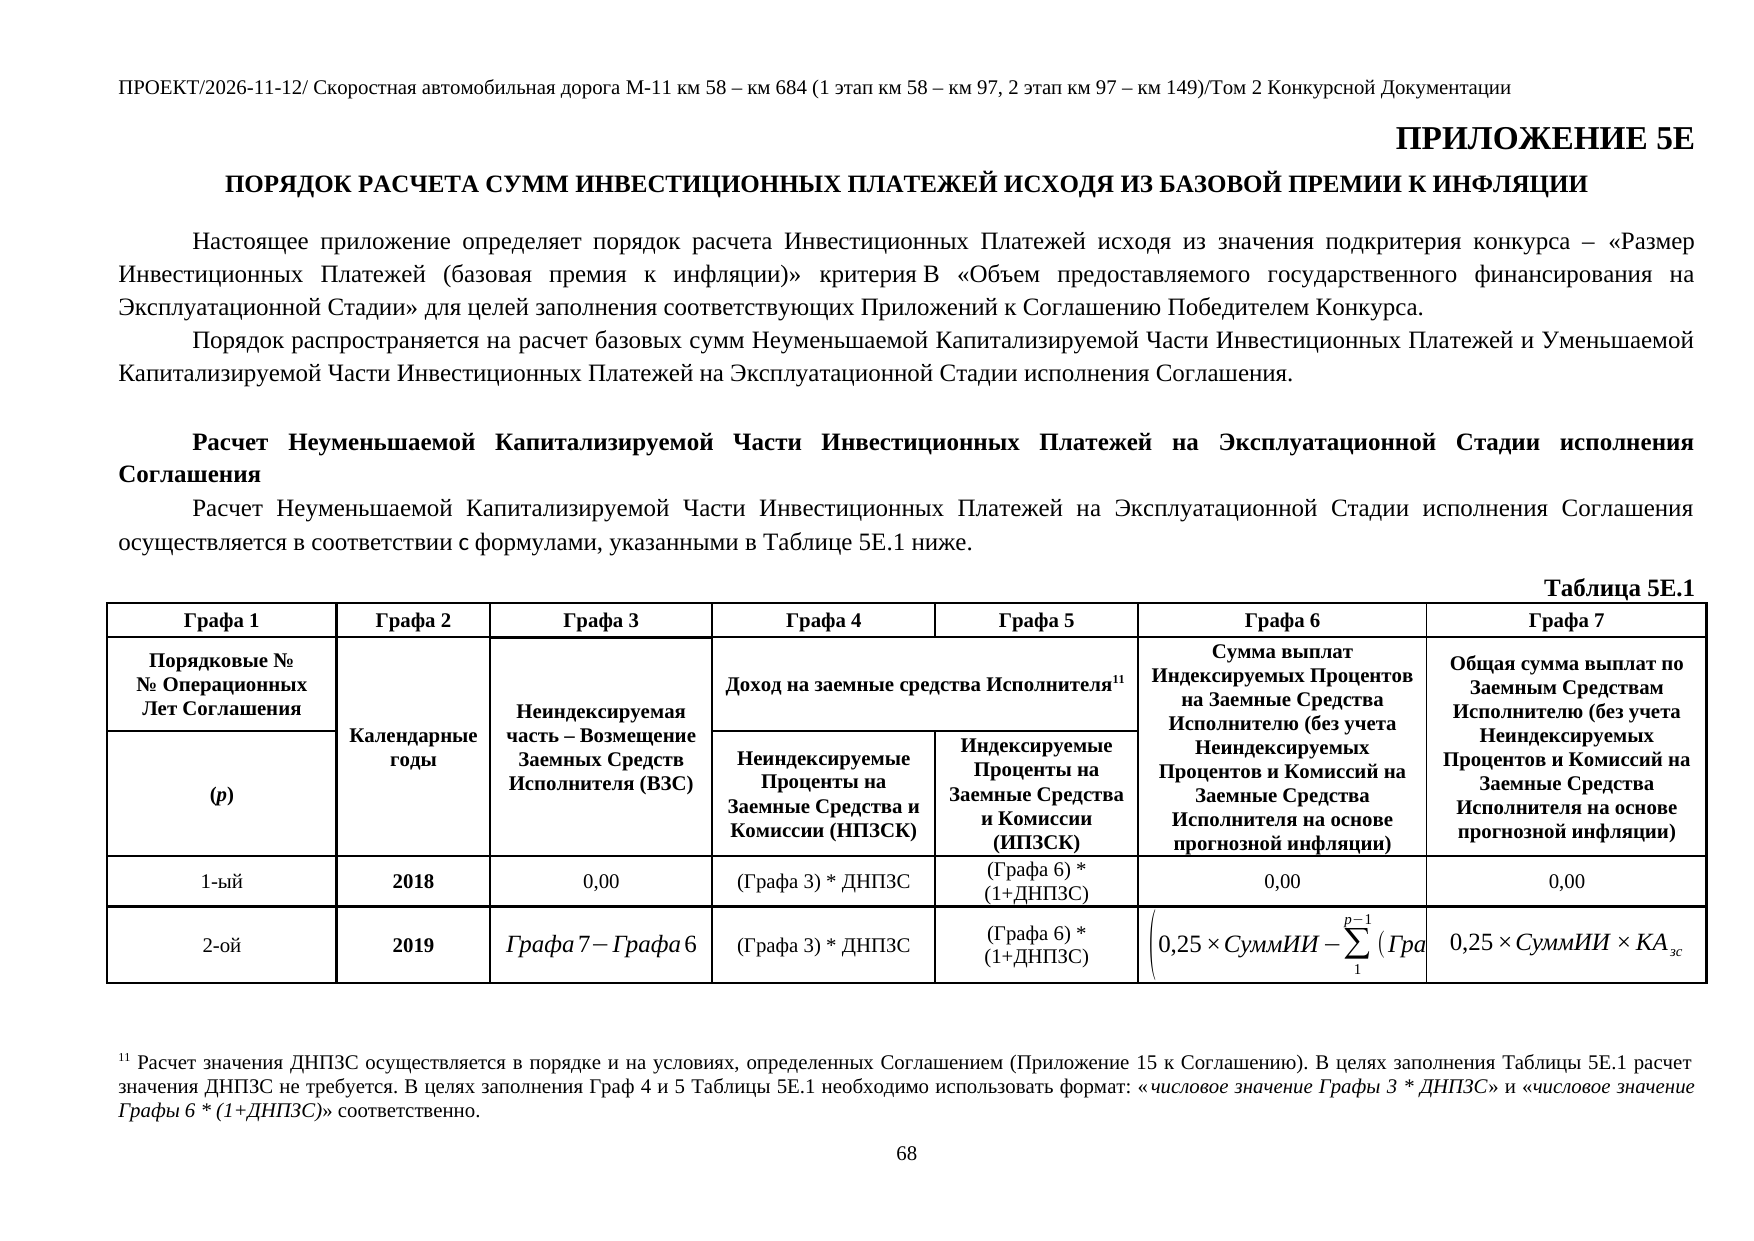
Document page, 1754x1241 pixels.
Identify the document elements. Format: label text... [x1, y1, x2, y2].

table_cell 0,00 [1427, 857, 1705, 905]
text ПОРЯДОК РАСЧЕТА СУММ ИНВЕСТИЦИОННЫХ ПЛАТЕЖЕЙ ИСХОДЯ ИЗ БАЗОВОЙ ПРЕМИИ К ИНФЛЯЦИИ [118, 169, 1695, 198]
table_cell Календарные годы [338, 638, 489, 855]
table_cell [1139, 908, 1426, 982]
table_cell [1427, 908, 1705, 982]
table_cell Общая сумма выплат по Заемным Средствам Исполнителю (без учета Неиндексируемых Процентов и Комиссий на Заемные Средства Исполнителя на основе прогнозной инфляции) [1427, 638, 1705, 855]
table_cell [491, 908, 711, 982]
table_cell (Графа 3) * ДНПЗС [713, 857, 934, 905]
table_cell Порядковые №№ Операционных Лет Соглашения [108, 638, 335, 730]
table_cell 2018 [338, 857, 489, 905]
table_header Графа 3 [491, 604, 711, 636]
table_cell Сумма выплат Индексируемых Процентов на Заемные Средства Исполнителю (без учета Неиндексируемых Процентов и Комиссий на Заемные Средства Исполнителя на основе прогнозной инфляции) [1139, 638, 1426, 855]
subtitle ПРИЛОЖЕНИЕ 5Е [118, 118, 1695, 156]
table_header Графа 1 [108, 604, 335, 636]
table_cell (Графа 3) * ДНПЗС [713, 908, 934, 982]
table_cell Неиндексируемые Проценты на Заемные Средства и Комиссии (НПЗСК) [713, 732, 934, 855]
text Таблица 5Е.1 [118, 573, 1695, 602]
table_header Графа 4 [713, 604, 934, 636]
list Настоящее приложение определяет порядок расчета Инвестиционных Платежей исходя из значения подкритерия конкурса – «Размер Инвестиционных Платежей (базовая премия к инфляции)» критерия В «Объем предоставляемого государственного финансирования на Эксплуатационной Стадии» для целей заполнения соответствующих Приложений к Соглашению Победителем Конкурса. [118, 226, 1695, 321]
table_cell 0,00 [1139, 857, 1426, 905]
table_cell (Графа 6) * (1+ДНПЗС) [936, 857, 1137, 905]
table_header Графа 6 [1139, 604, 1426, 636]
list Расчет Неуменьшаемой Капитализируемой Части Инвестиционных Платежей на Эксплуатационной Стадии исполнения Соглашения осуществляется в соответствии с формулами, указанными в Таблице 5Е.1 ниже. [118, 493, 1695, 556]
table_cell Доход на заемные средства Исполнителя [713, 638, 1137, 730]
table_header Графа 5 [936, 604, 1137, 636]
table_cell Индексируемые Проценты на Заемные Средства и Комиссии (ИПЗСК) [936, 732, 1137, 855]
table_cell (Графа 6) * (1+ДНПЗС) [936, 908, 1137, 982]
list Порядок распространяется на расчет базовых сумм Неуменьшаемой Капитализируемой Части Инвестиционных Платежей и Уменьшаемой Капитализируемой Части Инвестиционных Платежей на Эксплуатационной Стадии исполнения Соглашения. [118, 326, 1695, 387]
table_cell 2-ой [108, 908, 335, 982]
table_cell 1-ый [108, 857, 335, 905]
table_cell (p) [108, 732, 335, 855]
table_header Графа 2 [338, 604, 489, 636]
table_cell 2019 [338, 908, 489, 982]
table_cell Неиндексируемая часть – Возмещение Заемных Средств Исполнителя (ВЗC) [491, 639, 711, 855]
table_cell 0,00 [491, 857, 711, 905]
table_header Графа 7 [1427, 604, 1705, 636]
list Расчет Неуменьшаемой Капитализируемой Части Инвестиционных Платежей на Эксплуатационной Стадии исполнения Соглашения [118, 427, 1695, 488]
